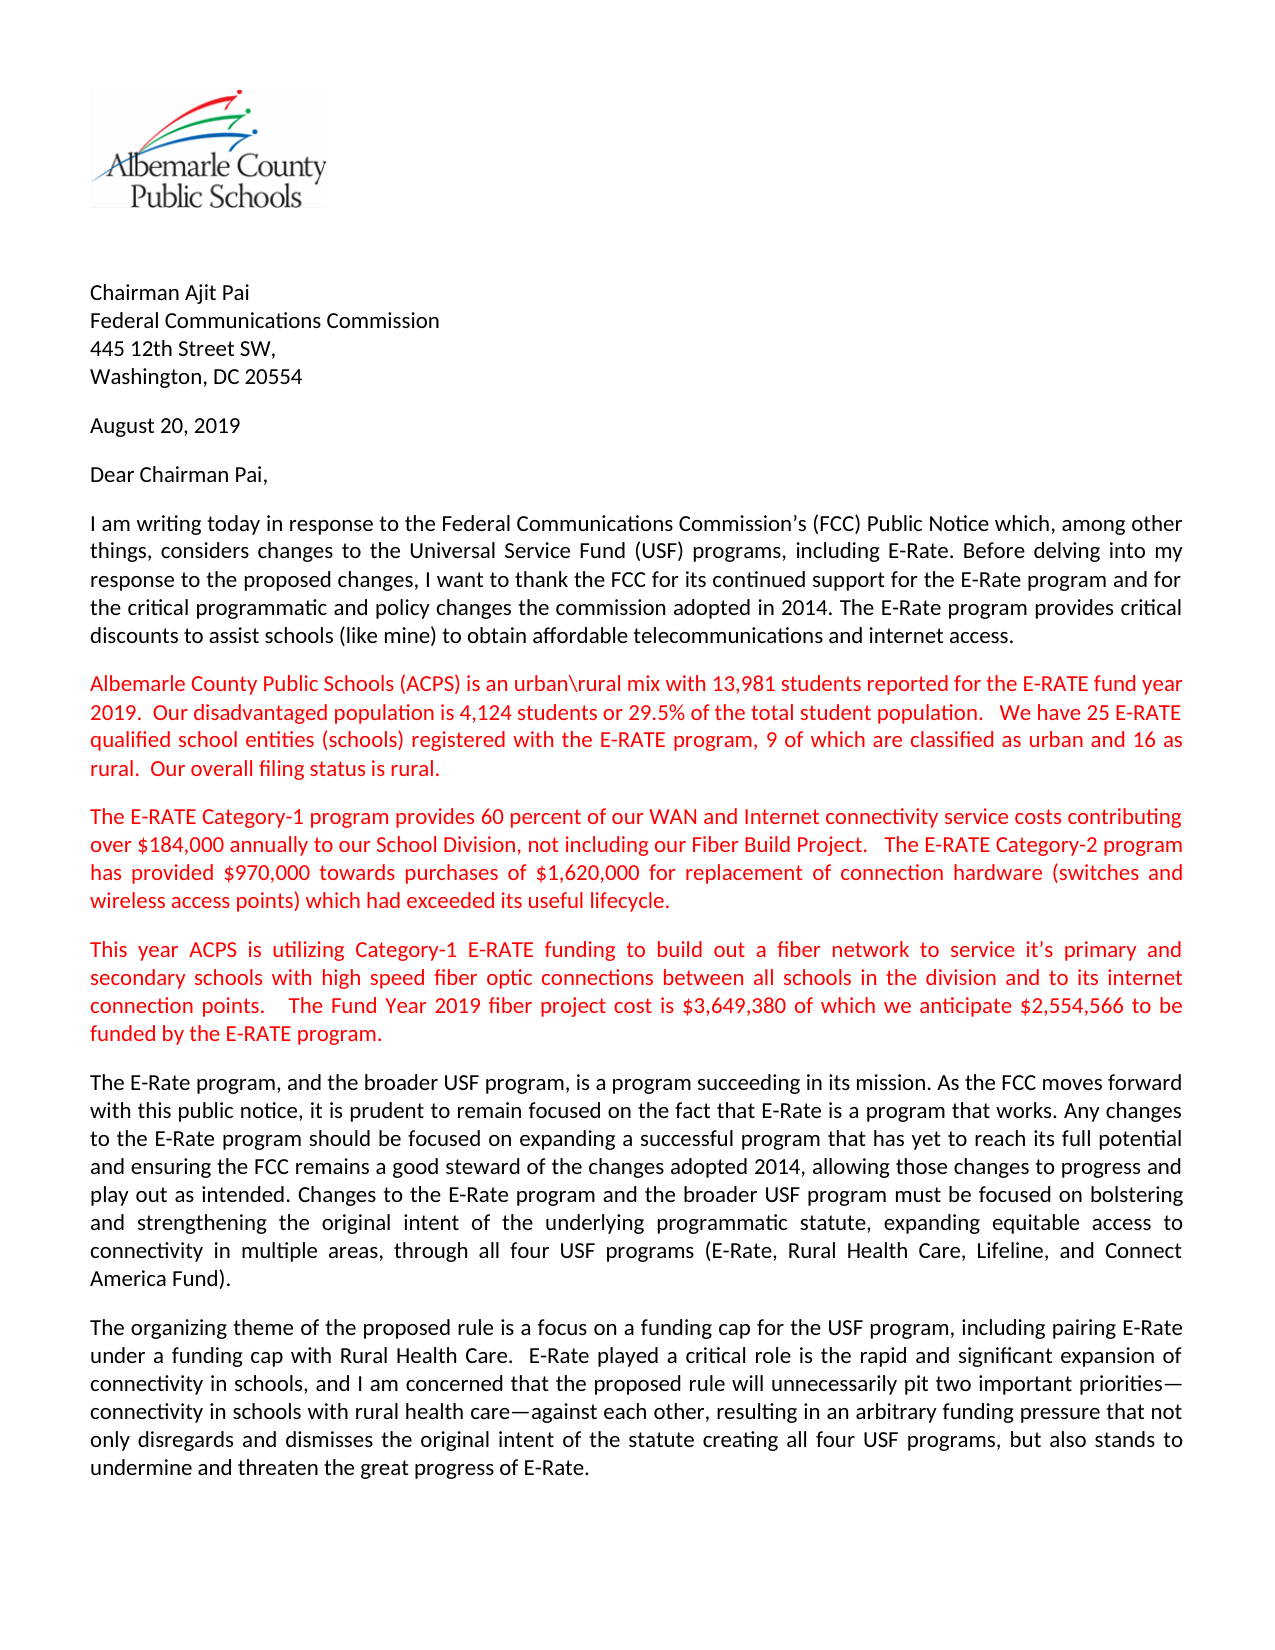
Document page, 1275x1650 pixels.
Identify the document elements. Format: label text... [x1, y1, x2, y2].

picture [90, 90, 327, 209]
text The organizing theme of the proposed rule is a focus on a funding cap for the USF program, including pairing E-Rate under a funding cap with Rural Health Care. E-Rate played a critical role is the rapid and significant expansion of connectivity in schools, and I am concerned that the proposed rule will unnecessarily pit two important priorities—connectivity in schools with rural health care—against each other, resulting in an arbitrary funding pressure that not only disregards and dismisses the original intent of the statute creating all four USF programs, but also stands to undermine and threaten the great progress of E-Rate. [90, 1313, 1185, 1481]
text The E-Rate program, and the broader USF program, is a program succeeding in its mission. As the FCC moves forward with this public notice, it is prudent to remain focused on the fact that E-Rate is a program that works. Any changes to the E-Rate program should be focused on expanding a successful program that has yet to reach its full potential and ensuring the FCC remains a good steward of the changes adopted 2014, allowing those changes to progress and play out as intended. Changes to the E-Rate program and the broader USF program must be focused on bolstering and strengthening the original intent of the underlying programmatic statute, expanding equitable access to connectivity in multiple areas, through all four USF programs (E-Rate, Rural Health Care, Lifeline, and Connect America Fund). [90, 1068, 1185, 1292]
text August 20, 2019 [90, 411, 1185, 439]
text Chairman Ajit Pai Federal Communications Commission 445 12th Street SW, Washington, DC 20554 [90, 278, 1185, 390]
text I am writing today in response to the Federal Communications Commission’s (FCC) Public Notice which, among other things, considers changes to the Universal Service Fund (USF) programs, including E-Rate. Before delving into my response to the proposed changes, I want to thank the FCC for its continued support for the E-Rate program and for the critical programmatic and policy changes the commission adopted in 2014. The E-Rate program provides critical discounts to assist schools (like mine) to obtain affordable telecommunications and internet access. [90, 509, 1185, 649]
text This year ACPS is utilizing Category-1 E-RATE funding to build out a fiber network to service it’s primary and secondary schools with high speed fiber optic connections between all schools in the division and to its internet connection points. The Fund Year 2019 fiber project cost is $3,649,380 of which we anticipate $2,554,566 to be funded by the E-RATE program. [90, 935, 1185, 1047]
text Dear Chairman Pai, [90, 460, 1185, 488]
text Albemarle County Public Schools (ACPS) is an urban\rural mix with 13,981 students reported for the E-RATE fund year 2019. Our disadvantaged population is 4,124 students or 29.5% of the total student population. We have 25 E-RATE qualified school entities (schools) registered with the E-RATE program, 9 of which are classified as urban and 16 as rural. Our overall filing status is rural. [90, 669, 1185, 782]
text The E-RATE Category-1 program provides 60 percent of our WAN and Internet connectivity service costs contributing over $184,000 annually to our School Division, not including our Fiber Build Project. The E-RATE Category-2 program has provided $970,000 towards purchases of $1,620,000 for replacement of connection hardware (switches and wireless access points) which had exceeded its useful lifecycle. [90, 802, 1185, 914]
